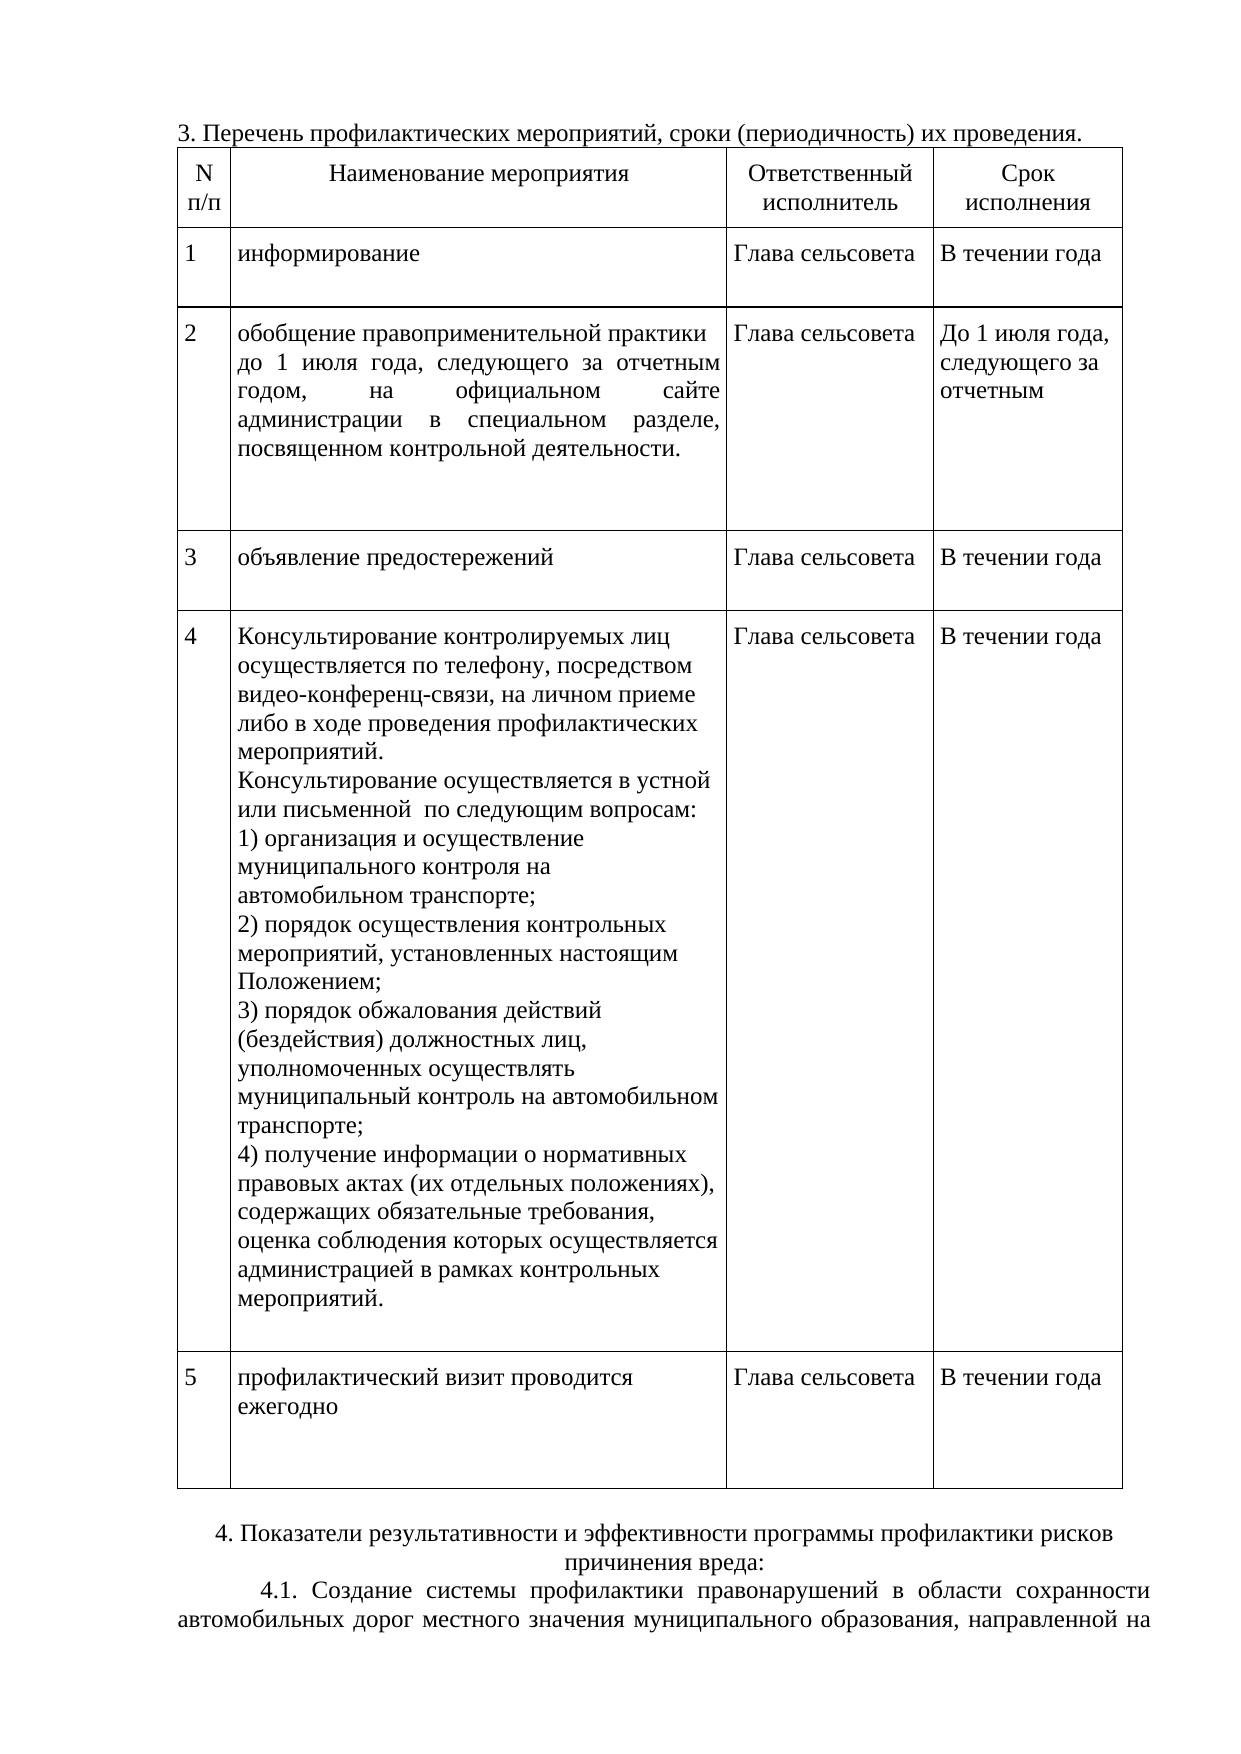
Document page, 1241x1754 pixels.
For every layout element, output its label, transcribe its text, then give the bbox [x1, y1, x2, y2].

table_cell 5 [178, 1352, 230, 1488]
table_cell Глава сельсовета [727, 611, 933, 1351]
table_cell профилактический визит проводится ежегодно [231, 1352, 726, 1488]
table_cell информирование [231, 228, 726, 306]
table_cell 2 [178, 308, 230, 530]
table_cell 1 [178, 228, 230, 306]
table_cell Глава сельсовета [727, 1352, 933, 1488]
text 3. Перечень профилактических мероприятий, сроки (периодичность) их проведения. [177, 118, 1152, 147]
table_cell В течении года [934, 611, 1122, 1351]
table_cell обобщение правоприменительной практики до 1 июля года, следующего за отчетным годом, на официальном сайте администрации в специальном разделе, посвященном контрольной деятельности. [231, 308, 726, 530]
table_cell Глава сельсовета [727, 308, 933, 530]
text 4. Показатели результативности и эффективности программы профилактики рисков причинения вреда: [177, 1518, 1152, 1575]
table_cell В течении года [934, 531, 1122, 610]
table_cell В течении года [934, 1352, 1122, 1488]
table_cell Глава сельсовета [727, 228, 933, 306]
table_header Наименование мероприятия [231, 148, 726, 227]
table_cell 4 [178, 611, 230, 1351]
table_cell Глава сельсовета [727, 531, 933, 610]
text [177, 1575, 1152, 1633]
table_header Ответственный исполнитель [727, 148, 933, 227]
table_cell объявление предостережений [231, 531, 726, 610]
table_header N п/п [178, 148, 230, 227]
table_cell В течении года [934, 228, 1122, 306]
table_cell Консультирование контролируемых лиц осуществляется по телефону, посредством видео-конференц-связи, на личном приеме либо в ходе проведения профилактических мероприятий. Консультирование осуществляется в устной или письменной по следующим вопросам: 1) организация и осуществление муниципального контроля на автомобильном транспорте; 2) порядок осуществления контрольных мероприятий, установленных настоящим Положением; 3) порядок обжалования действий (бездействия) должностных лиц, уполномоченных осуществлять муниципальный контроль на автомобильном транспорте; 4) получение информации о нормативных правовых актах (их отдельных положениях), содержащих обязательные требования, оценка соблюдения которых осуществляется администрацией в рамках контрольных мероприятий. [231, 611, 726, 1351]
table_cell 3 [178, 531, 230, 610]
table_header Срок исполнения [934, 148, 1122, 227]
table_cell До 1 июля года, следующего за отчетным [934, 308, 1122, 530]
